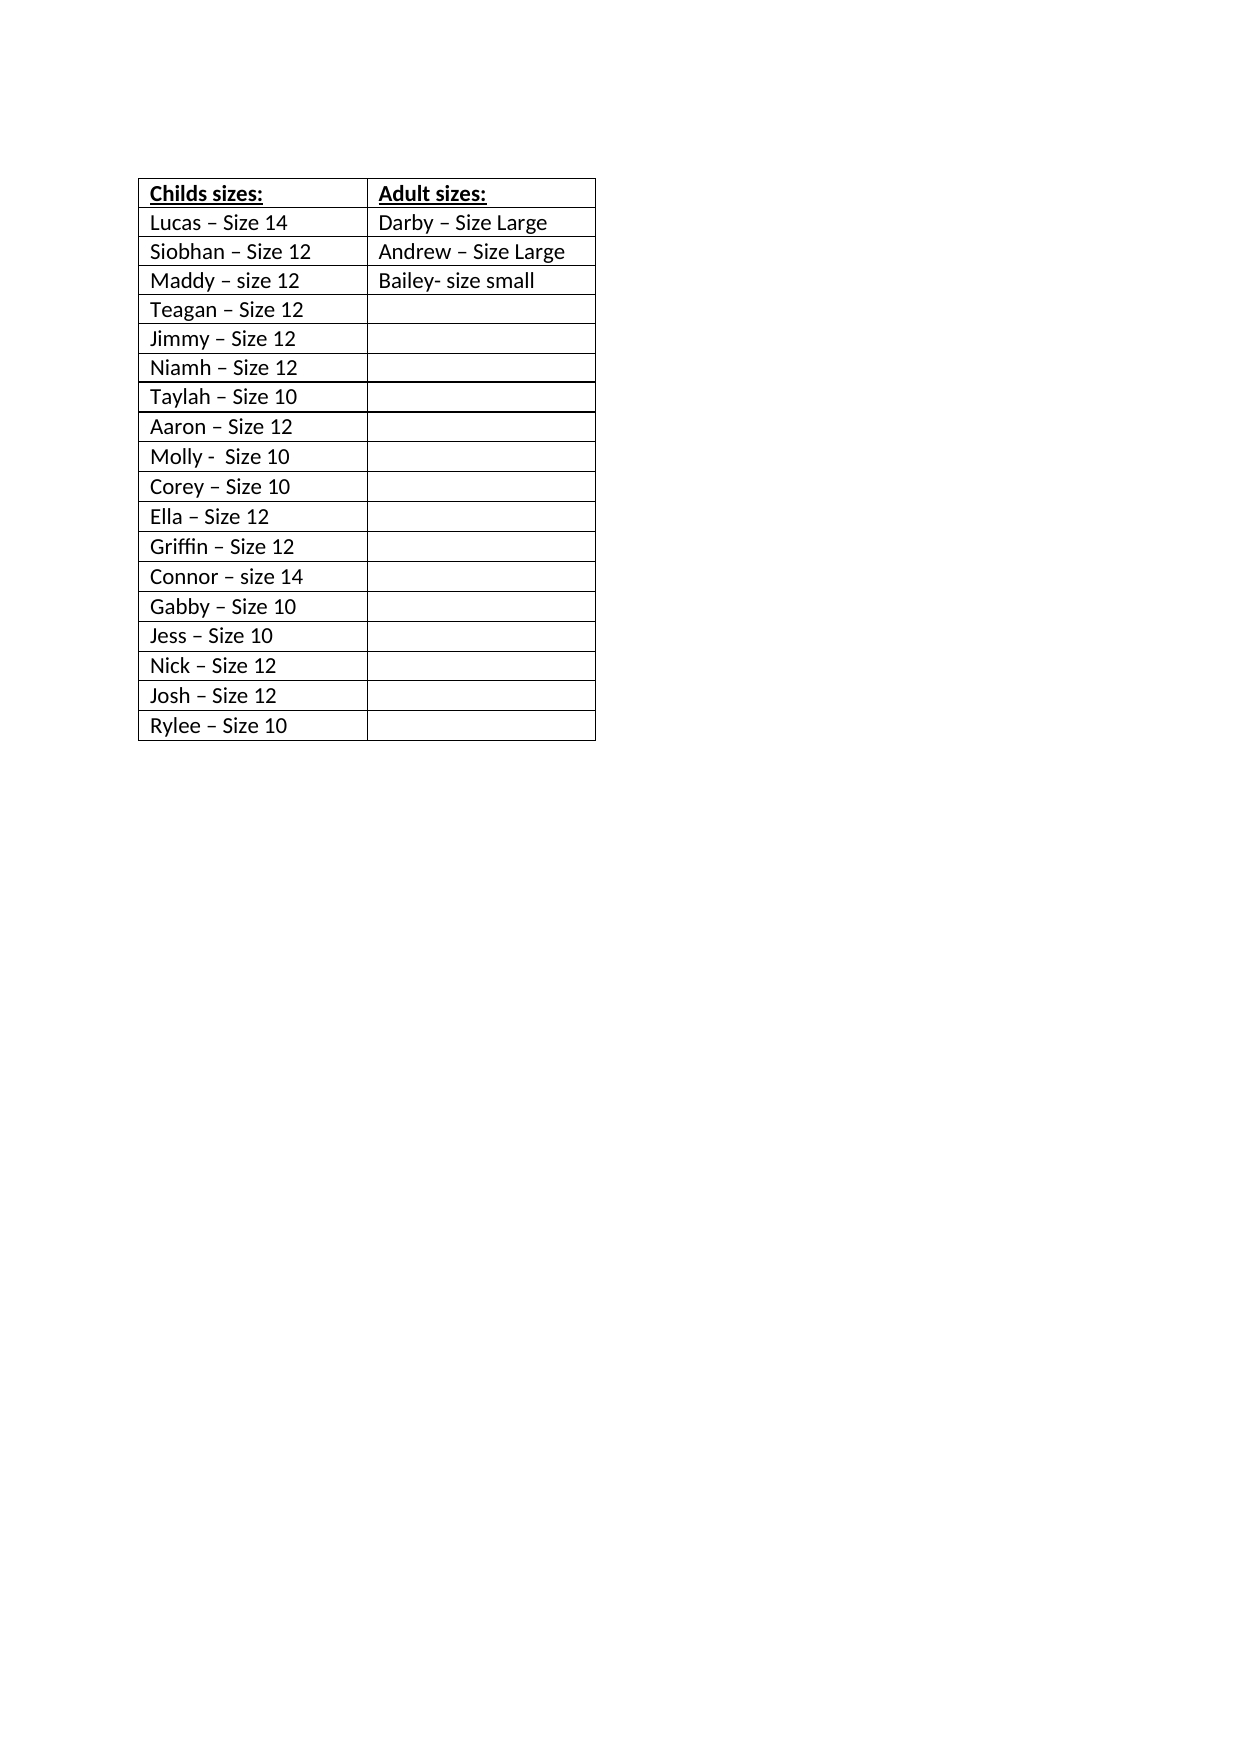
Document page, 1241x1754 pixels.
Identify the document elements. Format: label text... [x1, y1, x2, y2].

table_header Childs sizes: [139, 179, 367, 207]
table_cell Siobhan – Size 12 [139, 237, 367, 265]
table_cell [368, 324, 595, 352]
table_cell [368, 472, 595, 501]
table_cell [368, 442, 595, 471]
table_cell Jimmy – Size 12 [139, 324, 367, 352]
table_cell Bailey- size small [368, 266, 595, 294]
table_cell Gabby – Size 10 [139, 592, 367, 621]
table_cell Ella – Size 12 [139, 502, 367, 531]
table_cell [368, 295, 595, 323]
table_cell Rylee – Size 10 [139, 711, 367, 740]
table_cell Andrew – Size Large [368, 237, 595, 265]
table_cell Josh – Size 12 [139, 681, 367, 710]
table_cell Corey – Size 10 [139, 472, 367, 501]
table_cell Maddy – size 12 [139, 266, 367, 294]
table_cell [368, 354, 595, 381]
table_header Adult sizes: [368, 179, 595, 207]
table_cell [368, 413, 595, 441]
table_cell Nick – Size 12 [139, 652, 367, 680]
table_cell Jess – Size 10 [139, 622, 367, 651]
table_cell [368, 383, 595, 411]
table_cell Lucas – Size 14 [139, 208, 367, 236]
table_cell [368, 502, 595, 531]
table_cell Connor – size 14 [139, 562, 367, 591]
table_cell Darby – Size Large [368, 208, 595, 236]
table_cell Griffin – Size 12 [139, 532, 367, 561]
table_cell [368, 592, 595, 621]
table_cell Niamh – Size 12 [139, 354, 367, 381]
table_cell [368, 652, 595, 680]
table_cell Aaron – Size 12 [139, 413, 367, 441]
table_cell [368, 532, 595, 561]
table_cell [368, 622, 595, 651]
table_cell [368, 681, 595, 710]
table_cell [368, 711, 595, 740]
table_cell Teagan – Size 12 [139, 295, 367, 323]
table_cell [368, 562, 595, 591]
table_cell Taylah – Size 10 [139, 383, 367, 411]
table_cell Molly - Size 10 [139, 442, 367, 471]
